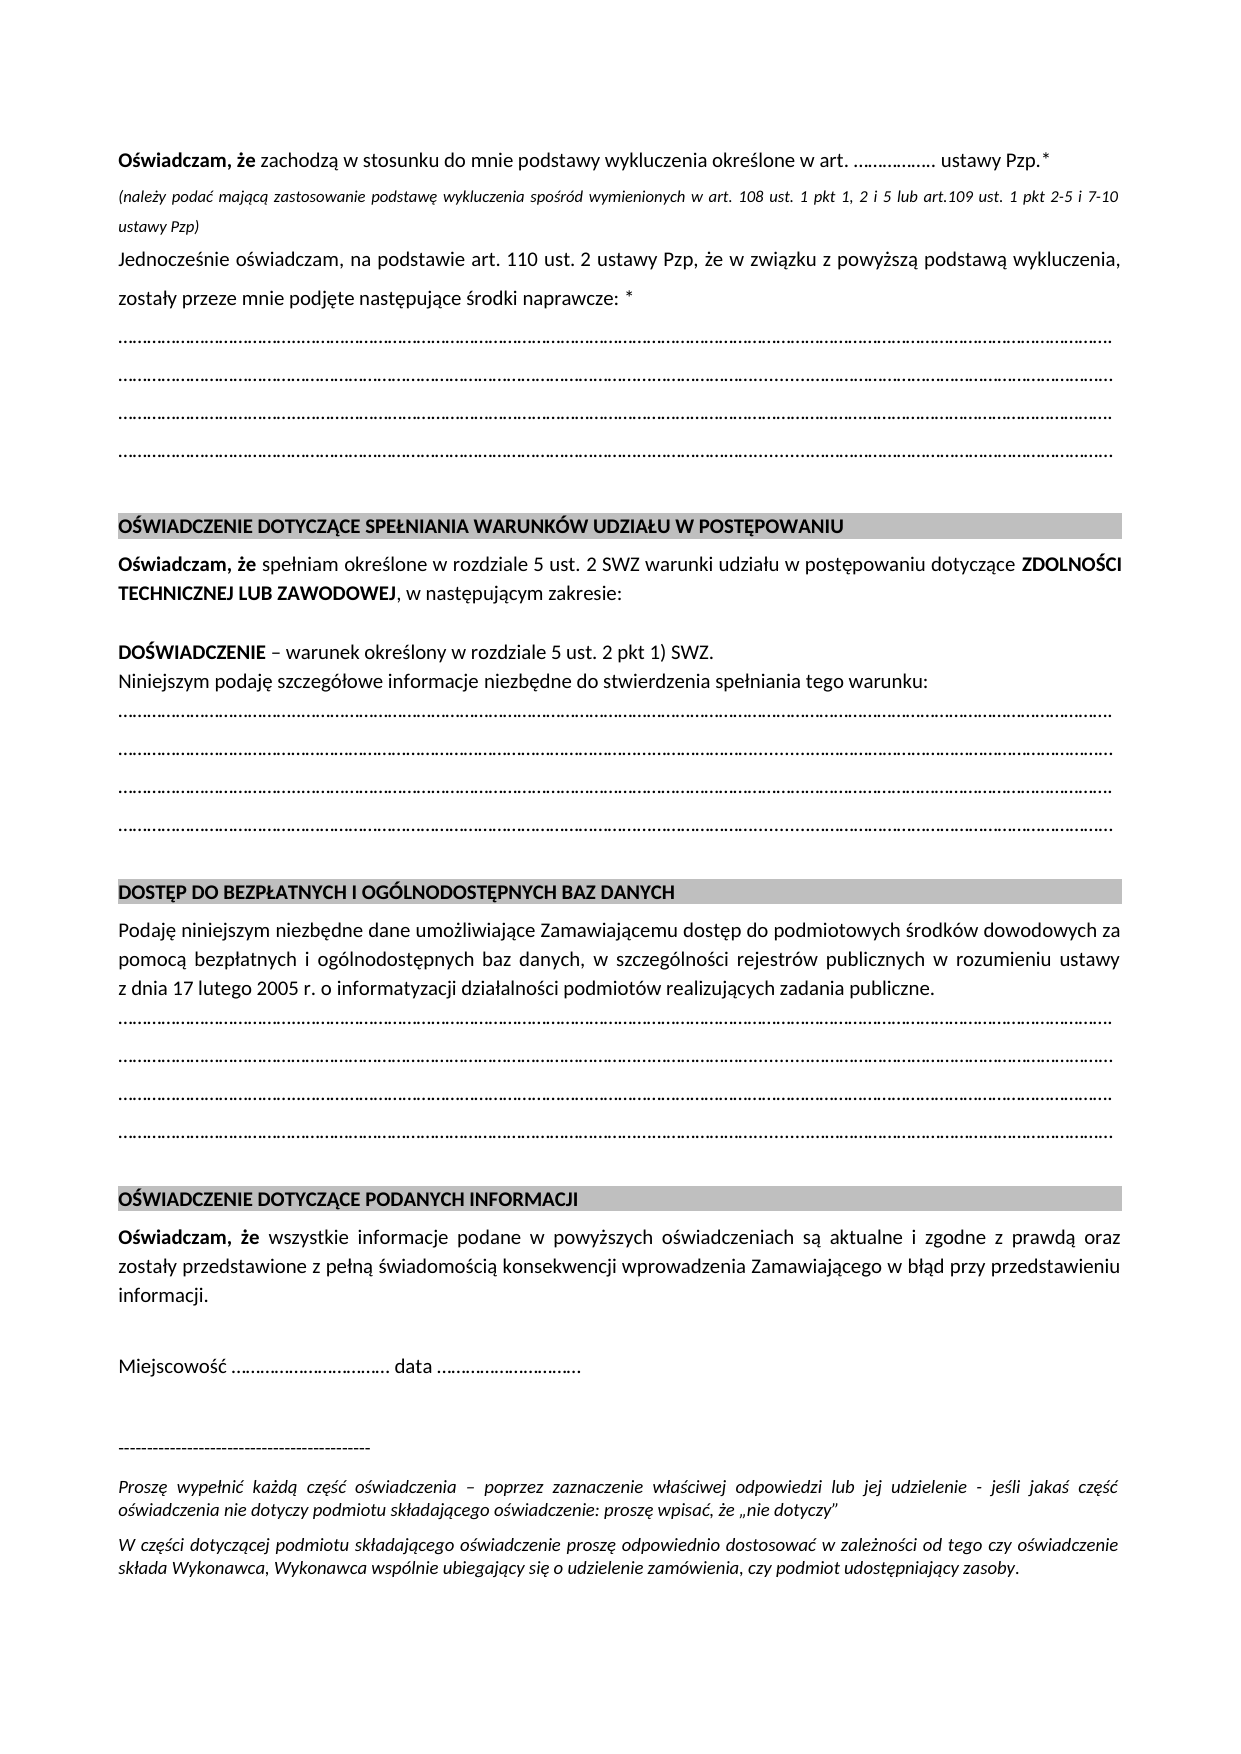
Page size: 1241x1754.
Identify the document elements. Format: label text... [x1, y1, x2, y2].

text ………………………………………………………………………………………………...…………………...........……………………………………………………… [118, 361, 1122, 386]
text OŚWIADCZENIE DOTYCZĄCE PODANYCH INFORMACJI [118, 1186, 1122, 1211]
text Oświadczam, że zachodzą w stosunku do mnie podstawy wykluczenia określone w art. …………….. ustawy Pzp.* [118, 148, 1122, 173]
text Podaję niniejszym niezbędne dane umożliwiające Zamawiającemu dostęp do podmiotowych środków dowodowych za pomocą bezpłatnych i ogólnodostępnych baz danych, w szczególności rejestrów publicznych w rozumieniu ustawy z dnia 17 lutego 2005 r. o informatyzacji działalności podmiotów realizujących zadania publiczne. [118, 917, 1122, 1001]
text ………………………………..……………………………………………………………………………………………………………………………………………………. [118, 323, 1122, 348]
text (należy podać mającą zastosowanie podstawę wykluczenia spośród wymienionych w art. 108 ust. 1 pkt 1, 2 i 5 lub art.109 ust. 1 pkt 2-5 i 7-10 ustawy Pzp) [118, 186, 1122, 237]
text Miejscowość …………………………… data ………………………… [118, 1353, 1122, 1378]
text -------------------------------------------- [118, 1436, 1122, 1459]
text Oświadczam, że wszystkie informacje podane w powyższych oświadczeniach są aktualne i zgodne z prawdą oraz zostały przedstawione z pełną świadomością konsekwencji wprowadzenia Zamawiającego w błąd przy przedstawieniu informacji. [118, 1224, 1122, 1308]
text Oświadczam, że spełniam określone w rozdziale 5 ust. 2 SWZ warunki udziału w postępowaniu dotyczące ZDOLNOŚCI TECHNICZNEJ LUB ZAWODOWEJ, w następującym zakresie: [118, 551, 1122, 606]
text ………………………………………………………………………………………………...…………………...........……………………………………………………… [118, 735, 1122, 761]
text ………………………………………………………………………………………………...…………………...........……………………………………………………… [118, 437, 1122, 463]
text DOŚWIADCZENIE – warunek określony w rozdziale 5 ust. 2 pkt 1) SWZ. [118, 639, 1122, 664]
text DOSTĘP DO BEZPŁATNYCH I OGÓLNODOSTĘPNYCH BAZ DANYCH [118, 879, 1122, 904]
text ………………………………………………………………………………………………...…………………...........……………………………………………………… [118, 1042, 1122, 1068]
text ………………………………..……………………………………………………………………………………………………………………………………………………. [118, 1081, 1122, 1106]
text Niniejszym podaję szczegółowe informacje niezbędne do stwierdzenia spełniania tego warunku: [118, 668, 1122, 693]
text ………………………………..……………………………………………………………………………………………………………………………………………………. [118, 773, 1122, 799]
text OŚWIADCZENIE DOTYCZĄCE SPEŁNIANIA WARUNKÓW UDZIAŁU W POSTĘPOWANIU [118, 513, 1122, 539]
text Proszę wypełnić każdą część oświadczenia – poprzez zaznaczenie właściwej odpowiedzi lub jej udzielenie - jeśli jakaś część oświadczenia nie dotyczy podmiotu składającego oświadczenie: proszę wpisać, że „nie dotyczy” [118, 1475, 1122, 1521]
text ………………………………..……………………………………………………………………………………………………………………………………………………. [118, 399, 1122, 424]
text Jednocześnie oświadczam, na podstawie art. 110 ust. 2 ustawy Pzp, że w związku z powyższą podstawą wykluczenia, zostały przeze mnie podjęte następujące środki naprawcze: * [118, 247, 1122, 310]
text ………………………………………………………………………………………………...…………………...........……………………………………………………… [118, 1119, 1122, 1144]
text ………………………………………………………………………………………………...…………………...........……………………………………………………… [118, 812, 1122, 837]
text W części dotyczącej podmiotu składającego oświadczenie proszę odpowiednio dostosować w zależności od tego czy oświadczenie składa Wykonawca, Wykonawca wspólnie ubiegający się o udzielenie zamówienia, czy podmiot udostępniający zasoby. [118, 1534, 1122, 1579]
text ………………………………..……………………………………………………………………………………………………………………………………………………. [118, 1004, 1122, 1030]
text ………………………………..……………………………………………………………………………………………………………………………………………………. [118, 697, 1122, 723]
